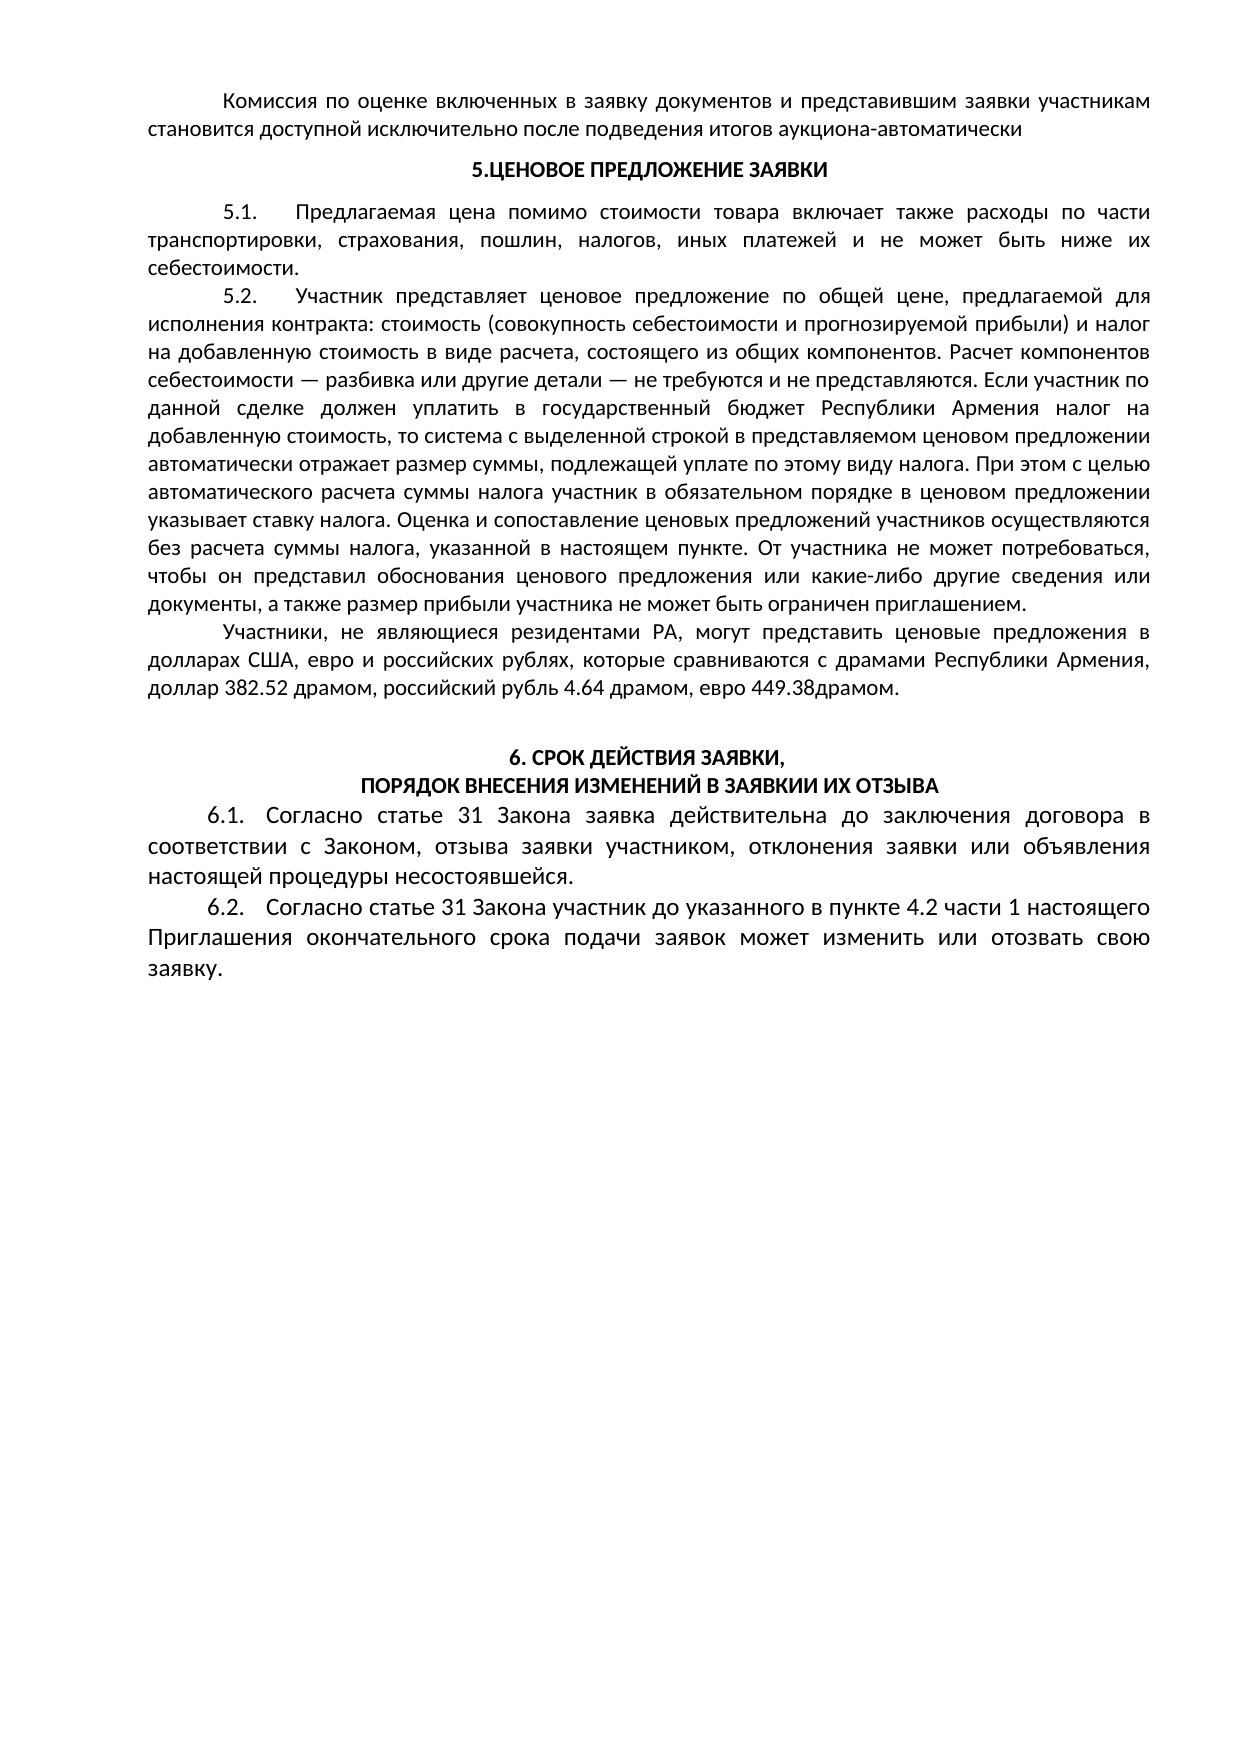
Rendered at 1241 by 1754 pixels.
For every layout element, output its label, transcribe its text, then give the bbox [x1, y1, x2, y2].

text 6.2. Согласно статье 31 Закона участник до указанного в пункте 4.2 части 1 настоящего Приглашения окончательного срока подачи заявок может изменить или отозвать свою заявку. [148, 891, 1152, 982]
text 5.ЦЕНОВОЕ ПРЕДЛОЖЕНИЕ ЗАЯВКИ [148, 155, 1152, 183]
text 6.1. Согласно статье 31 Закона заявка действительна до заключения договора в соответствии с Законом, отзыва заявки участником, отклонения заявки или объявления настоящей процедуры несостоявшейся. [148, 799, 1152, 891]
text 6. СРОК ДЕЙСТВИЯ ЗАЯВКИ, ПОРЯДОК ВНЕСЕНИЯ ИЗМЕНЕНИЙ В ЗАЯВКИИ ИХ ОТЗЫВА [207, 743, 1093, 799]
text 5.1. Предлагаемая цена помимо стоимости товара включает также расходы по части транспортировки, страхования, пошлин, налогов, иных платежей и не может быть ниже их себестоимости. [148, 197, 1152, 281]
text 5.2. Участник представляет ценовое предложение по общей цене, предлагаемой для исполнения контракта: стоимость (совокупность себестоимости и прогнозируемой прибыли) и налог на добавленную стоимость в виде расчета, состоящего из общих компонентов. Расчет компонентов себестоимости — разбивка или другие детали — не требуются и не представляются. Если участник по данной сделке должен уплатить в государственный бюджет Республики Армения налог на добавленную стоимость, то система с выделенной строкой в представляемом ценовом предложении автоматически отражает размер суммы, подлежащей уплате по этому виду налога. При этом с целью автоматического расчета суммы налога участник в обязательном порядке в ценовом предложении указывает ставку налога. Оценка и сопоставление ценовых предложений участников осуществляются без расчета суммы налога, указанной в настоящем пункте. От участника не может потребоваться, чтобы он представил обоснования ценового предложения или какие-либо другие сведения или документы, а также размер прибыли участника не может быть ограничен приглашением. [148, 281, 1152, 617]
text Комиссия по оценке включенных в заявку документов и представившим заявки участникам становится доступной исключительно после подведения итогов аукциона-автоматически [148, 86, 1152, 142]
text Участники, не являющиеся резидентами РА, могут представить ценовые предложения в долларах США, евро и российских рублях, которые сравниваются с драмами Республики Армения, доллар 382.52 драмом, российский рубль 4.64 драмом, евро 449.38драмом. [148, 617, 1152, 701]
